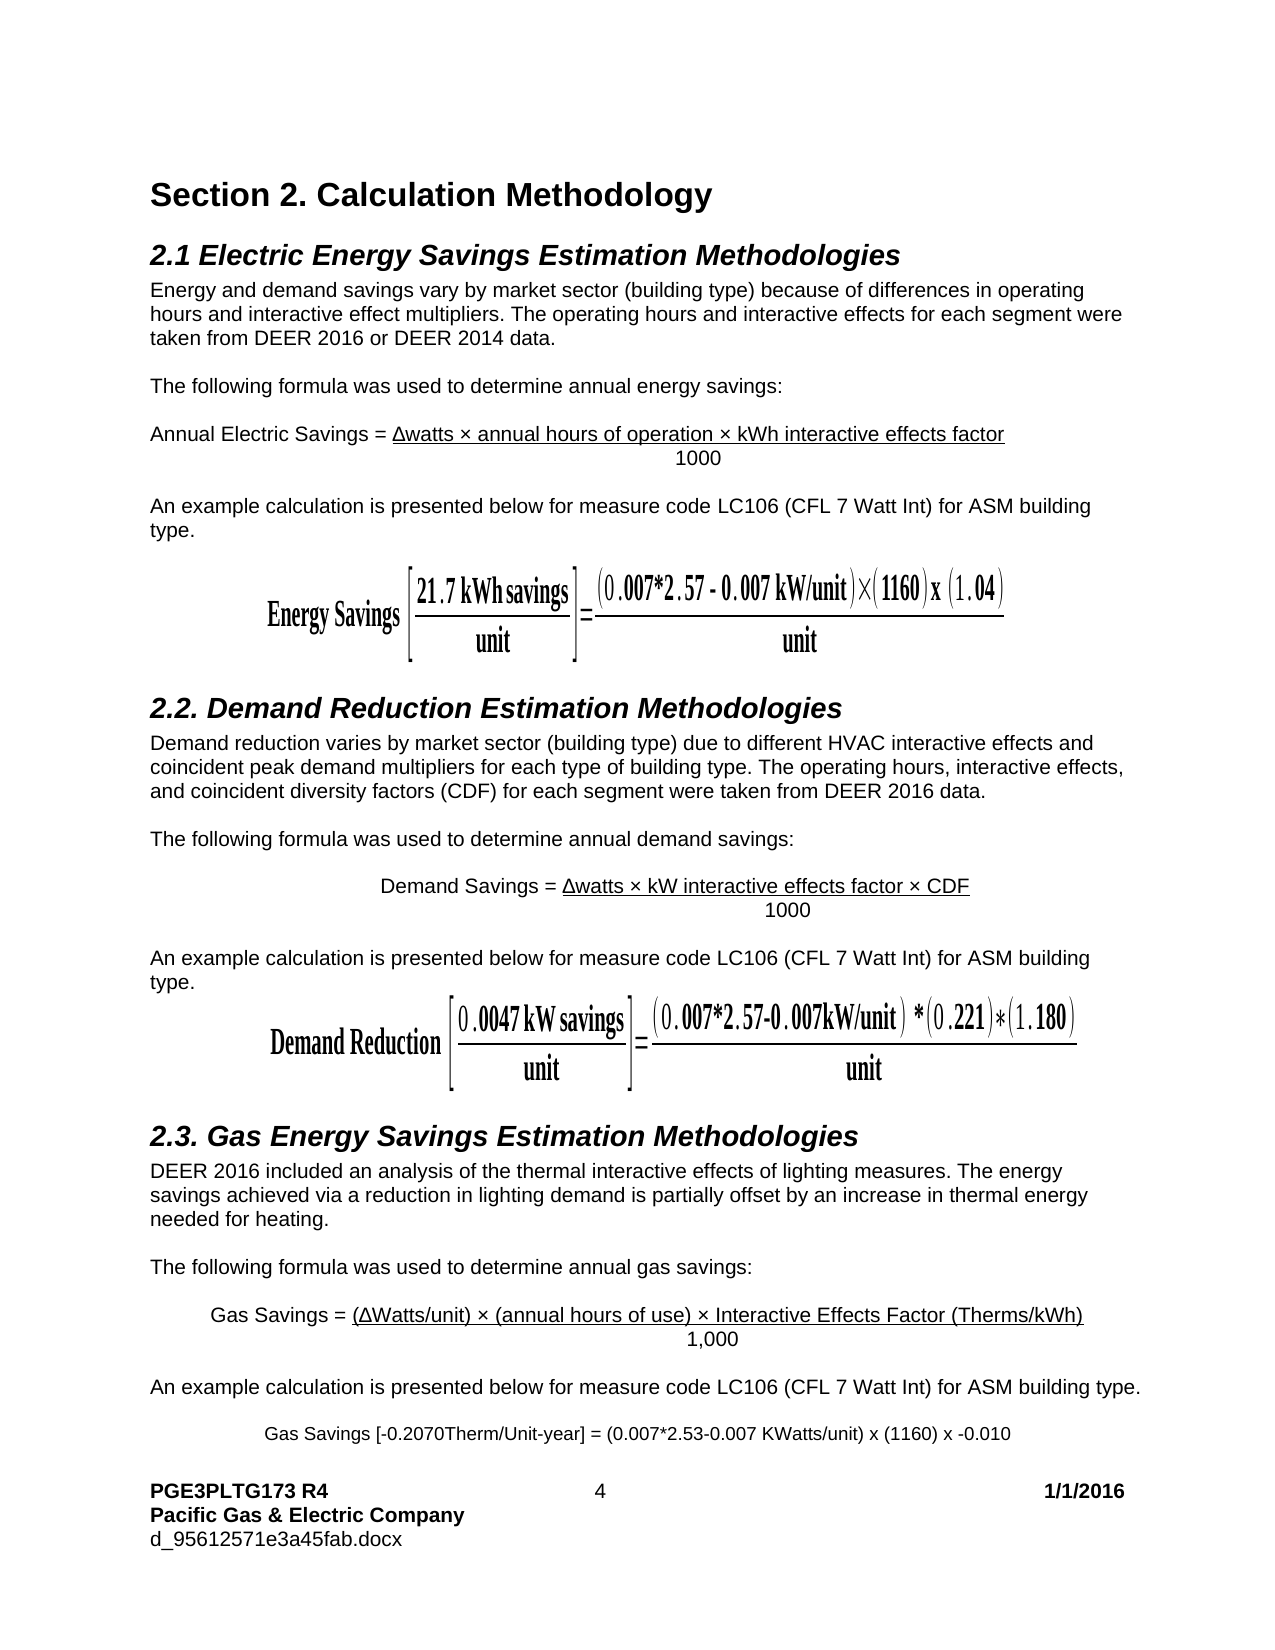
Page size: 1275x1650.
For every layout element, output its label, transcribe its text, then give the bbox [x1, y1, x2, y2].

text The following formula was used to determine annual gas savings: [150, 1255, 1125, 1279]
text 1000 [150, 446, 1125, 470]
text Annual Electric Savings = ∆watts × annual hours of operation × kWh interactive effects factor [150, 422, 1125, 446]
text 1000 [225, 898, 1125, 922]
text An example calculation is presented below for measure code LC106 (CFL 7 Watt Int) for ASM building type. [150, 946, 1125, 994]
text DEER 2016 included an analysis of the thermal interactive effects of lighting measures. The energy savings achieved via a reduction in lighting demand is partially offset by an increase in thermal energy needed for heating. [150, 1159, 1125, 1231]
text An example calculation is presented below for measure code LC106 (CFL 7 Watt Int) for ASM building type. [150, 494, 1125, 542]
subtitle Section 2. Calculation Methodology [150, 175, 1125, 213]
text An example calculation is presented below for measure code LC106 (CFL 7 Watt Int) for ASM building type. [150, 1374, 1144, 1398]
text The following formula was used to determine annual energy savings: [150, 374, 1125, 398]
text Demand reduction varies by market sector (building type) due to different HVAC interactive effects and coincident peak demand multipliers for each type of building type. The operating hours, interactive effects, and coincident diversity factors (CDF) for each segment were taken from DEER 2016 data. [150, 731, 1125, 802]
text Gas Savings [-0.2070Therm/Unit-year] = (0.007*2.53-0.007 KWatts/unit) x (1160) x -0.010 [150, 1422, 1125, 1444]
text Energy and demand savings vary by market sector (building type) because of differences in operating hours and interactive effect multipliers. The operating hours and interactive effects for each segment were taken from DEER 2016 or DEER 2014 data. [150, 278, 1125, 350]
subtitle 2.3. Gas Energy Savings Estimation Methodologies [150, 1119, 1125, 1153]
text The following formula was used to determine annual demand savings: [150, 826, 1125, 850]
text 1,000 [150, 1327, 1125, 1351]
text Demand Savings = ∆watts × kW interactive effects factor × CDF [225, 874, 1125, 898]
text Gas Savings = (∆Watts/unit) × (annual hours of use) × Interactive Effects Factor (Therms/kWh) [150, 1303, 1144, 1327]
subtitle 2.1 Electric Energy Savings Estimation Methodologies [150, 238, 1125, 272]
subtitle 2.2. Demand Reduction Estimation Methodologies [150, 691, 1125, 724]
